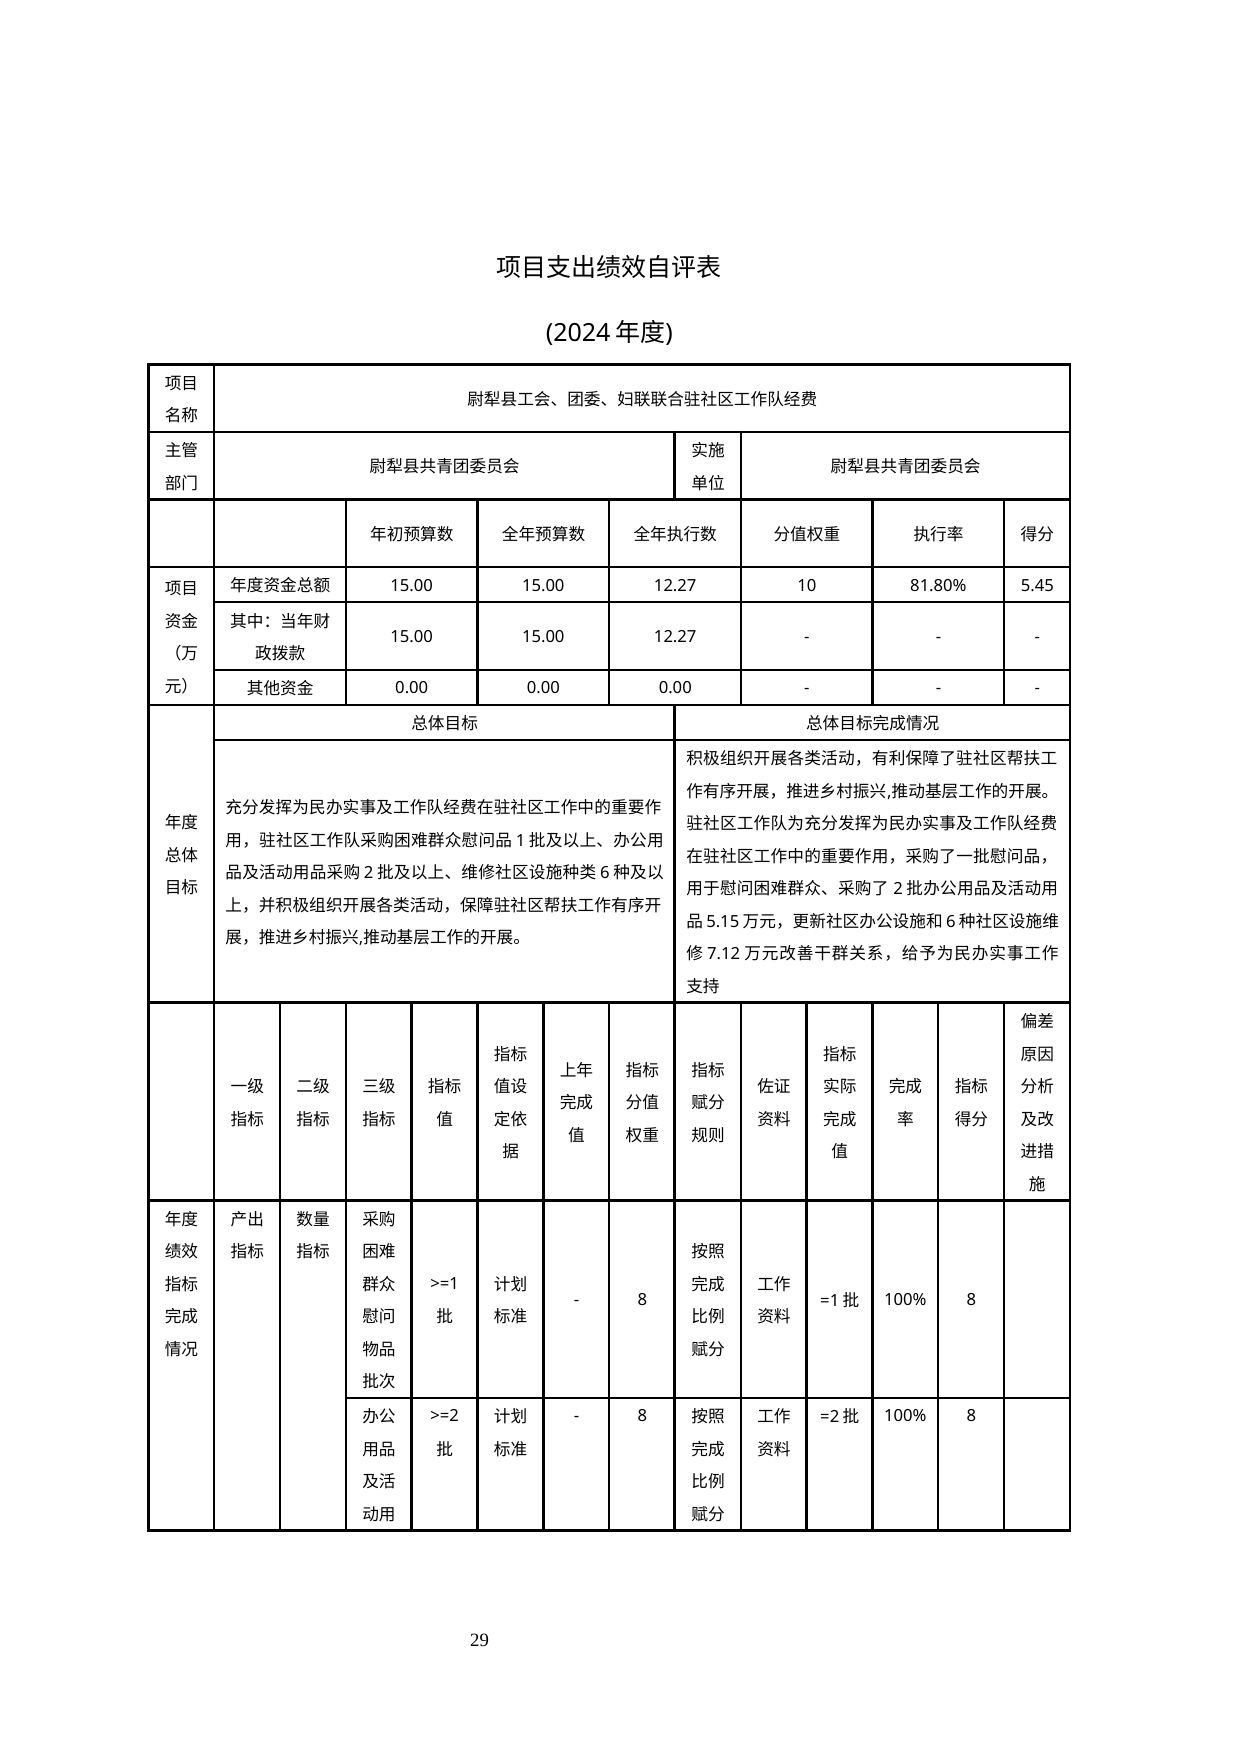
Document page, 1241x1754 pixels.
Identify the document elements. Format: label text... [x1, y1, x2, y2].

table_cell 指标赋分规则 [676, 1004, 740, 1199]
table_cell 产出指标 [215, 1202, 279, 1529]
table_cell 0.00 [347, 671, 476, 703]
table_cell 8 [610, 1399, 673, 1529]
table_cell 年度总体目标 [150, 706, 213, 1001]
table_cell 偏差原因分析及改进措施 [1005, 1004, 1069, 1199]
table_cell 分值权重 [742, 501, 871, 566]
table_cell [150, 1004, 213, 1199]
table_cell =2批 [808, 1399, 871, 1529]
table_cell - [1005, 671, 1069, 703]
table_cell 15.00 [479, 568, 608, 601]
table_cell 指标值 [413, 1004, 476, 1199]
table_cell - [874, 603, 1003, 668]
table_cell 100% [874, 1399, 937, 1529]
table_cell 指标实际完成值 [808, 1004, 871, 1199]
table_cell [150, 501, 213, 566]
table_cell [215, 501, 345, 566]
table_cell [1005, 1399, 1069, 1529]
table_cell 按照完成比例赋分 [676, 1399, 740, 1529]
table_cell 年度资金总额 [215, 568, 345, 601]
table_cell 项目资金 （万元） [150, 568, 213, 703]
table_cell 8 [939, 1202, 1003, 1396]
table_cell 0.00 [479, 671, 608, 703]
table_cell 100% [874, 1202, 937, 1396]
table_cell 办公用品及活动用品采购批次 [347, 1399, 410, 1529]
table_cell 计划标准 [479, 1202, 542, 1396]
table_cell 全年执行数 [610, 501, 740, 566]
table_cell 0.00 [610, 671, 740, 703]
table_cell 15.00 [347, 568, 476, 601]
table_cell 上年完成值 [545, 1004, 608, 1199]
table_cell 指标分值权重 [610, 1004, 673, 1199]
table_header 项目支出绩效自评表 [148, 233, 1070, 298]
table_cell - [742, 671, 871, 703]
table_cell 全年预算数 [479, 501, 608, 566]
table_cell 15.00 [479, 603, 608, 668]
table_cell 执行率 [874, 501, 1003, 566]
table_cell - [545, 1399, 608, 1529]
table_cell 项目名称 [150, 366, 213, 431]
table_cell 总体目标完成情况 [676, 706, 1069, 739]
table_cell 尉犁县共青团委员会 [742, 433, 1069, 498]
table_cell 10 [742, 568, 871, 601]
table_cell 81.80% [874, 568, 1003, 601]
table_cell 工作资料 [742, 1202, 805, 1396]
table_cell 三级指标 [347, 1004, 410, 1199]
table_cell 数量指标 [281, 1202, 345, 1529]
table_cell 充分发挥为民办实事及工作队经费在驻社区工作中的重要作用，驻社区工作队采购困难群众慰问品1批及以上、办公用品及活动用品采购2批及以上、维修社区设施种类6种及以上，并积极组织开展各类活动，保障驻社区帮扶工作有序开展，推进乡村振兴,推动基层工作的开展。 [215, 741, 673, 1001]
table_cell 指标得分 [939, 1004, 1003, 1199]
table_cell 实施单位 [676, 433, 740, 498]
table_cell 完成率 [874, 1004, 937, 1199]
table_cell 尉犁县工会、团委、妇联联合驻社区工作队经费 [215, 366, 1069, 431]
table_cell 15.00 [347, 603, 476, 668]
table_cell 采购困难群众慰问物品批次 [347, 1202, 410, 1396]
table_cell - [545, 1202, 608, 1396]
table_cell 年初预算数 [347, 501, 476, 566]
table_cell 一级指标 [215, 1004, 279, 1199]
table_cell 按照完成比例赋分 [676, 1202, 740, 1396]
table_cell 得分 [1005, 501, 1069, 566]
table_cell 尉犁县共青团委员会 [215, 433, 673, 498]
table_cell 积极组织开展各类活动，有利保障了驻社区帮扶工作有序开展，推进乡村振兴,推动基层工作的开展。驻社区工作队为充分发挥为民办实事及工作队经费在驻社区工作中的重要作用，采购了一批慰问品，用于慰问困难群众、采购了2批办公用品及活动用品5.15万元，更新社区办公设施和6种社区设施维修7.12万元改善干群关系，给予为民办实事工作支持 [676, 741, 1069, 1001]
table_cell 5.45 [1005, 568, 1069, 601]
table_cell [1005, 1202, 1069, 1396]
table_cell >=1批 [413, 1202, 476, 1396]
table_cell 12.27 [610, 603, 740, 668]
table_cell =1批 [808, 1202, 871, 1396]
table_cell >=2批 [413, 1399, 476, 1529]
table_cell 年度绩效指标完成情况 [150, 1202, 213, 1529]
table_cell 其他资金 [215, 671, 345, 703]
table_cell 8 [610, 1202, 673, 1396]
table_cell 12.27 [610, 568, 740, 601]
table_cell 二级指标 [281, 1004, 345, 1199]
table_cell 总体目标 [215, 706, 673, 739]
table_cell (2024年度) [148, 298, 1070, 363]
table_cell 主管部门 [150, 433, 213, 498]
table_cell 8 [939, 1399, 1003, 1529]
table_cell 指标值设定依据 [479, 1004, 542, 1199]
table_cell 计划标准 [479, 1399, 542, 1529]
table_cell 工作资料 [742, 1399, 805, 1529]
table_cell 其中：当年财政拨款 [215, 603, 345, 668]
table_cell - [874, 671, 1003, 703]
table_cell - [742, 603, 871, 668]
table_cell 佐证资料 [742, 1004, 805, 1199]
table_cell - [1005, 603, 1069, 668]
